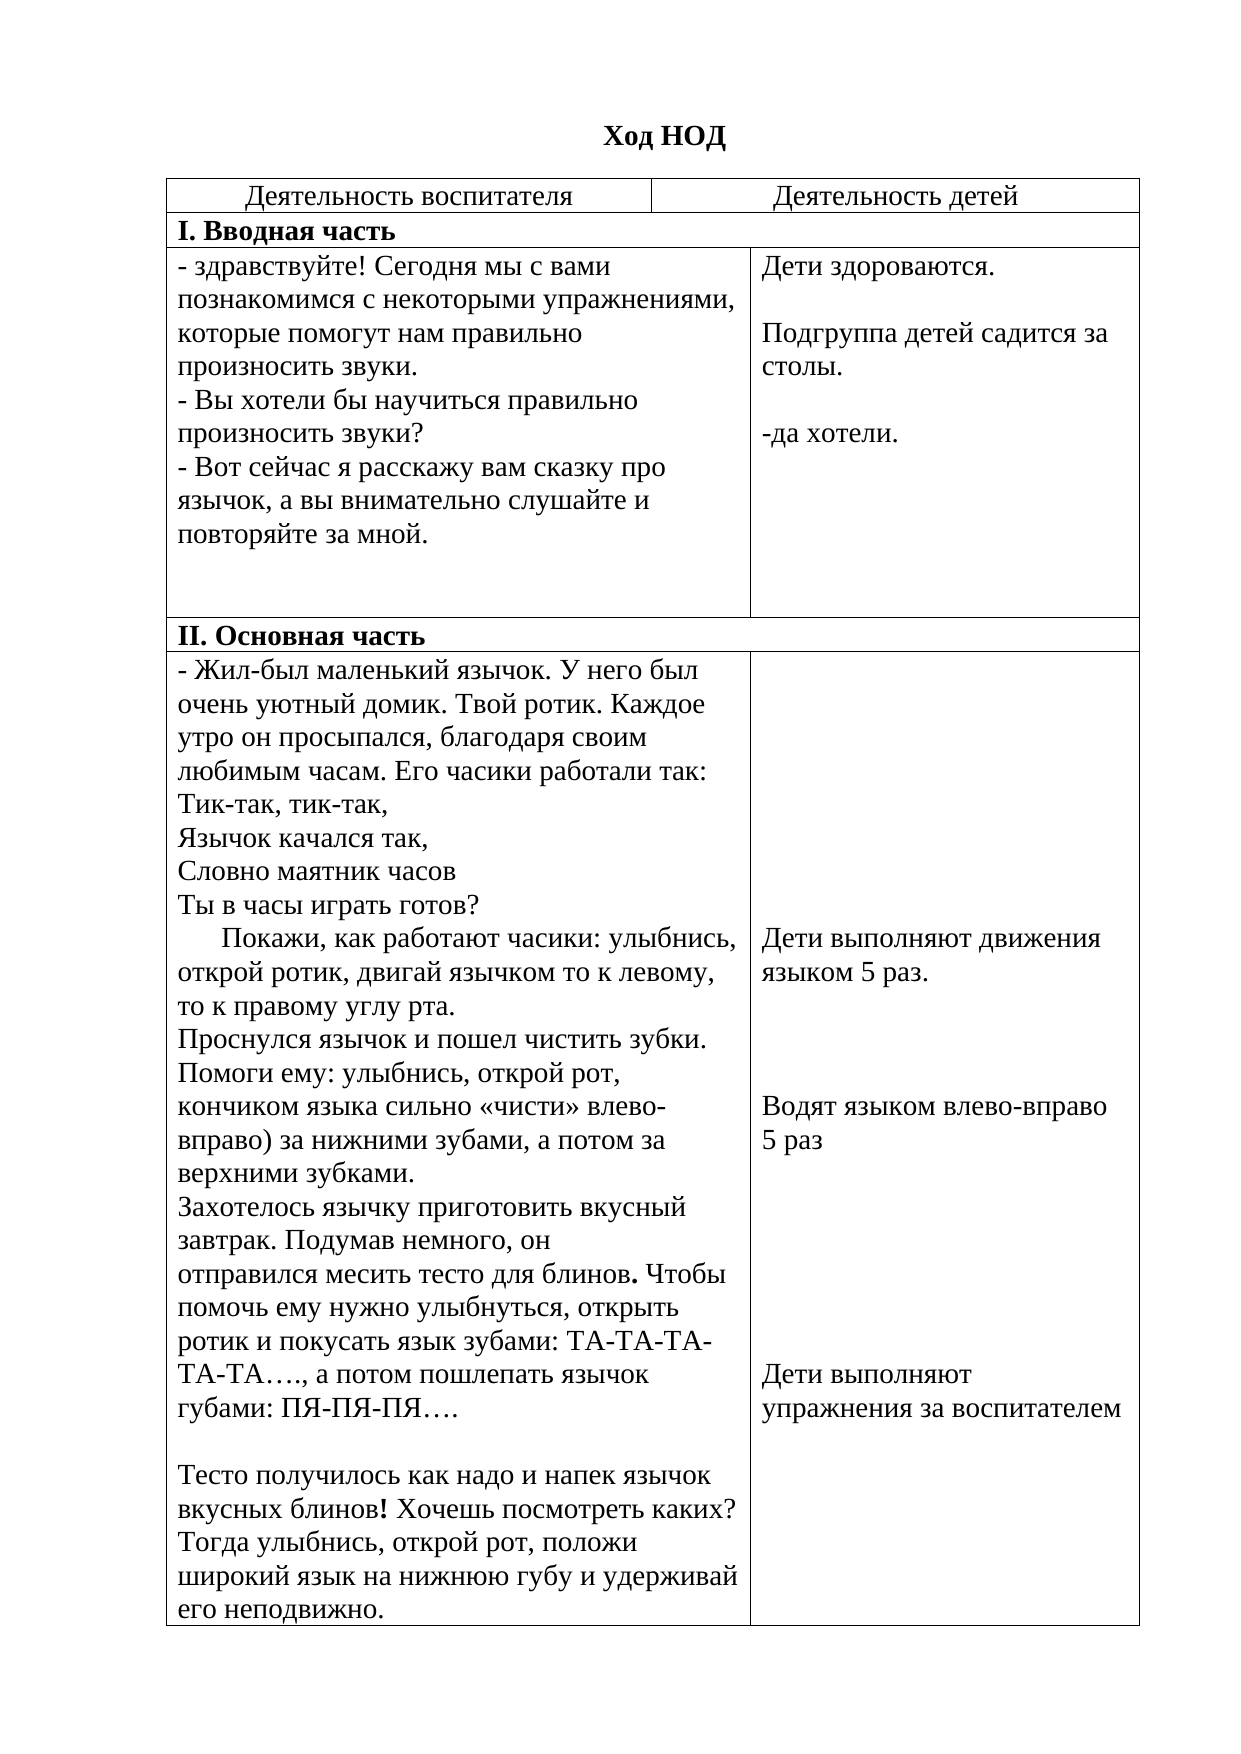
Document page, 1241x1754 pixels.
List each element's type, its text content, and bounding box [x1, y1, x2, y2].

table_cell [167, 652, 750, 1625]
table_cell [751, 652, 1139, 1625]
table_header Деятельность детей [652, 179, 1139, 212]
table_cell - здравствуйте! Сегодня мы с вами познакомимся с некоторыми упражнениями, которые помогут нам правильно произносить звуки. - Вы хотели бы научиться правильно произносить звуки? - Вот сейчас я расскажу вам сказку про язычок, а вы внимательно слушайте и повторяйте за мной. [167, 248, 750, 617]
table_cell Дети здороваются. Подгруппа детей садится за столы. -да хотели. [751, 248, 1139, 617]
table_cell II. Основная часть [167, 618, 1139, 651]
table_header Деятельность воспитателя [167, 179, 651, 212]
table_cell I. Вводная часть [167, 213, 1139, 247]
text Ход НОД [177, 118, 1152, 152]
